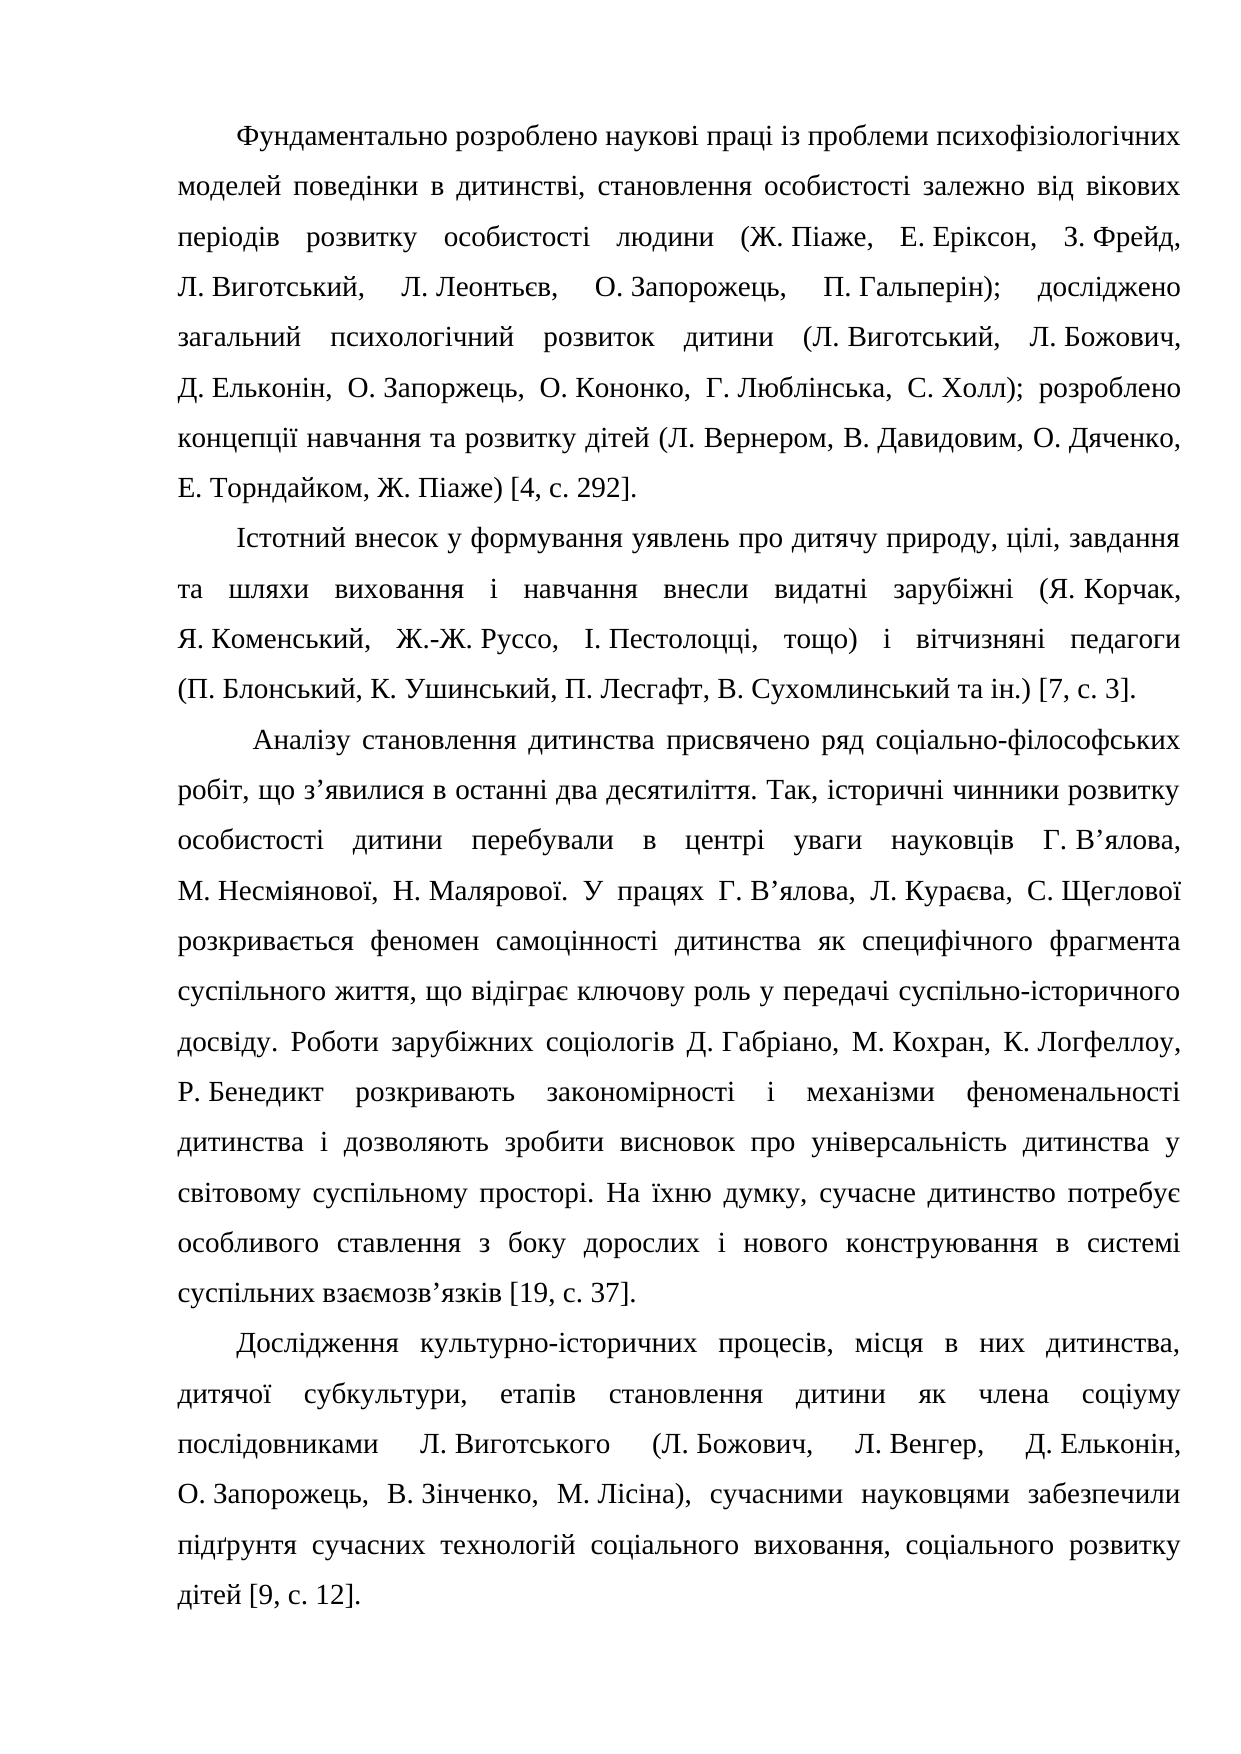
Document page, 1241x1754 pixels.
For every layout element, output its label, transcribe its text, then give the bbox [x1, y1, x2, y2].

text Фундаментально розроблено наукові праці із проблеми психофізіологічних моделей поведінки в дитинстві, становлення особистості залежно від вікових періодів розвитку особистості людини (Ж. Піаже, Е. Еріксон, З. Фрейд, Л. Виготський, Л. Леонтьєв, О. Запорожець, П. Гальперін); досліджено загальний психологічний розвиток дитини (Л. Виготський, Л. Божович, Д. Ельконін, О. Запоржець, О. Кононко, Г. Люблінська, С. Холл); розроблено концепції навчання та розвитку дітей (Л. Вернером, В. Давидовим, О. Дяченко, Е. Торндайком, Ж. Піаже) [4, с. 292]. [177, 118, 1181, 504]
text Істотний внесок у формування уявлень про дитячу природу, цілі, завдання та шляхи виховання і навчання внесли видатні зарубіжні (Я. Корчак, Я. Коменський, Ж.-Ж. Руссо, І. Пестолоцці, тощо) і вітчизняні педагоги (П. Блонський, К. Ушинський, П. Лесгафт, В. Сухомлинський та ін.) [7, с. 3]. [177, 521, 1181, 705]
text Аналізу становлення дитинства присвячено ряд соціально-філософських робіт, що з’явилися в останні два десятиліття. Так, історичні чинники розвитку особистості дитини перебували в центрі уваги науковців Г. В’ялова, М. Несміянової, Н. Малярової. У працях Г. В’ялова, Л. Кураєва, С. Щеглової розкривається феномен самоцінності дитинства як специфічного фрагмента суспільного життя, що відіграє ключову роль у передачі суспільно-історичного досвіду. Роботи зарубіжних соціологів Д. Габріано, М. Кохран, К. Логфеллоу, Р. Бенедикт розкривають закономірності і механізми феноменальності дитинства і дозволяють зробити висновок про універсальність дитинства у світовому суспільному просторі. На їхню думку, сучасне дитинство потребує особливого ставлення з боку дорослих і нового конструювання в системі суспільних взаємозв’язків [19, с. 37]. [177, 722, 1181, 1309]
text Дослідження культурно-історичних процесів, місця в них дитинства, дитячої субкультури, етапів становлення дитини як члена соціуму послідовниками Л. Виготського (Л. Божович, Л. Венгер, Д. Ельконін, О. Запорожець, В. Зінченко, М. Лісіна), сучасними науковцями забезпечили підґрунтя сучасних технологій соціального виховання, соціального розвитку дітей [9, с. 12]. [177, 1326, 1181, 1611]
